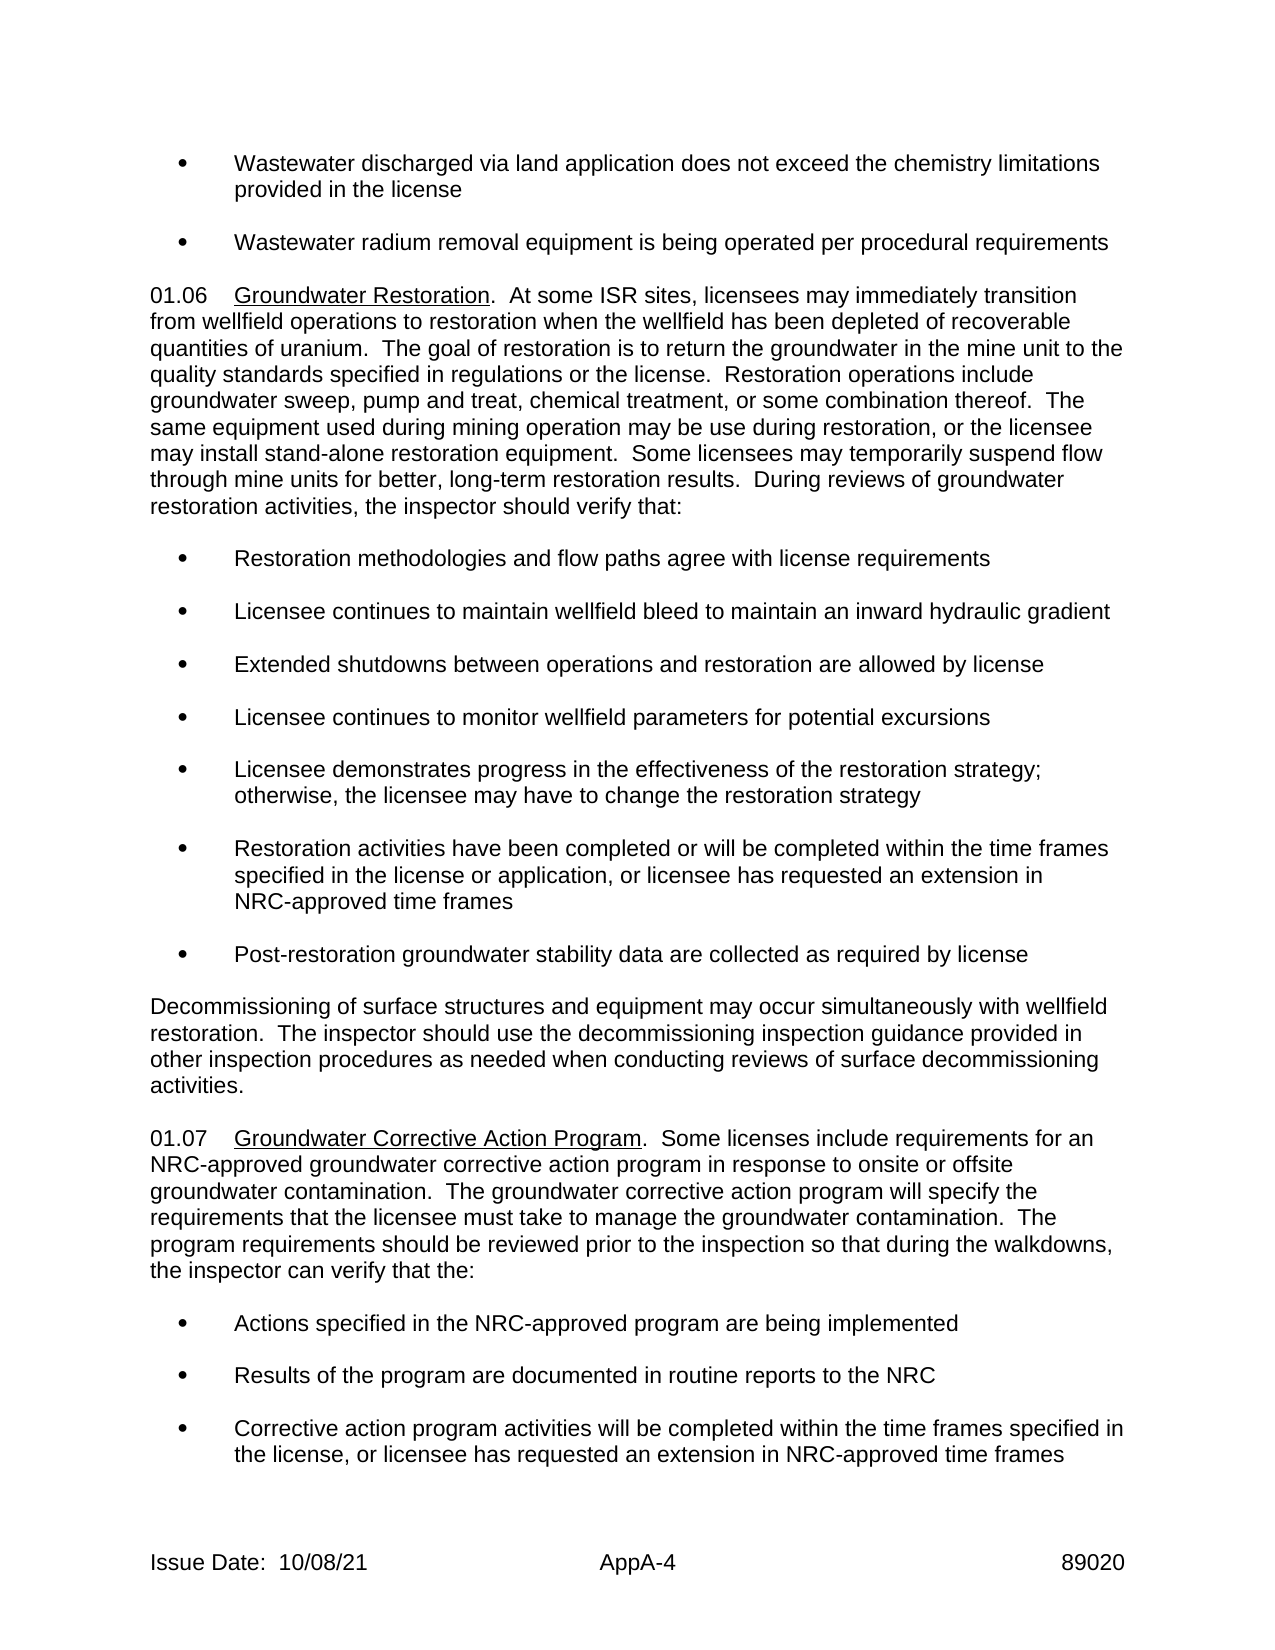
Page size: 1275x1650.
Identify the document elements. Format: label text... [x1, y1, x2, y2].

list Wastewater discharged via land application does not exceed the chemistry limitations provided in the license [178, 150, 1125, 203]
text Decommissioning of surface structures and equipment may occur simultaneously with wellfield restoration. The inspector should use the decommissioning inspection guidance provided in other inspection procedures as needed when conducting reviews of surface decommissioning activities. [150, 993, 1125, 1099]
list Licensee demonstrates progress in the effectiveness of the restoration strategy; otherwise, the licensee may have to change the restoration strategy [178, 756, 1125, 809]
list Licensee continues to monitor wellfield parameters for potential excursions [178, 703, 1125, 730]
list Extended shutdowns between operations and restoration are allowed by license [178, 651, 1125, 677]
list Actions specified in the NRC-approved program are being implemented [178, 1309, 1125, 1336]
list Restoration methodologies and flow paths agree with license requirements [178, 545, 1125, 572]
text 01.06 Groundwater Restoration. At some ISR sites, licensees may immediately transition from wellfield operations to restoration when the wellfield has been depleted of recoverable quantities of uranium. The goal of restoration is to return the groundwater in the mine unit to the quality standards specified in regulations or the license. Restoration operations include groundwater sweep, pump and treat, chemical treatment, or some combination thereof. The same equipment used during mining operation may be use during restoration, or the licensee may install stand-alone restoration equipment. Some licensees may temporarily suspend flow through mine units for better, long-term restoration results. During reviews of groundwater restoration activities, the inspector should verify that: [150, 282, 1125, 519]
list Licensee continues to maintain wellfield bleed to maintain an inward hydraulic gradient [178, 598, 1125, 624]
list Corrective action program activities will be completed within the time frames specified in the license, or licensee has requested an extension in NRC-approved time frames [178, 1415, 1125, 1468]
text 01.07 Groundwater Corrective Action Program. Some licenses include requirements for an NRC-approved groundwater corrective action program in response to onsite or offsite groundwater contamination. The groundwater corrective action program will specify the requirements that the licensee must take to manage the groundwater contamination. The program requirements should be reviewed prior to the inspection so that during the walkdowns, the inspector can verify that the: [150, 1125, 1125, 1283]
list Restoration activities have been completed or will be completed within the time frames specified in the license or application, or licensee has requested an extension in NRC-approved time frames [178, 835, 1125, 914]
list Results of the program are documented in routine reports to the NRC [178, 1362, 1125, 1389]
list Wastewater radium removal equipment is being operated per procedural requirements [178, 229, 1125, 255]
list Post-restoration groundwater stability data are collected as required by license [178, 941, 1125, 967]
